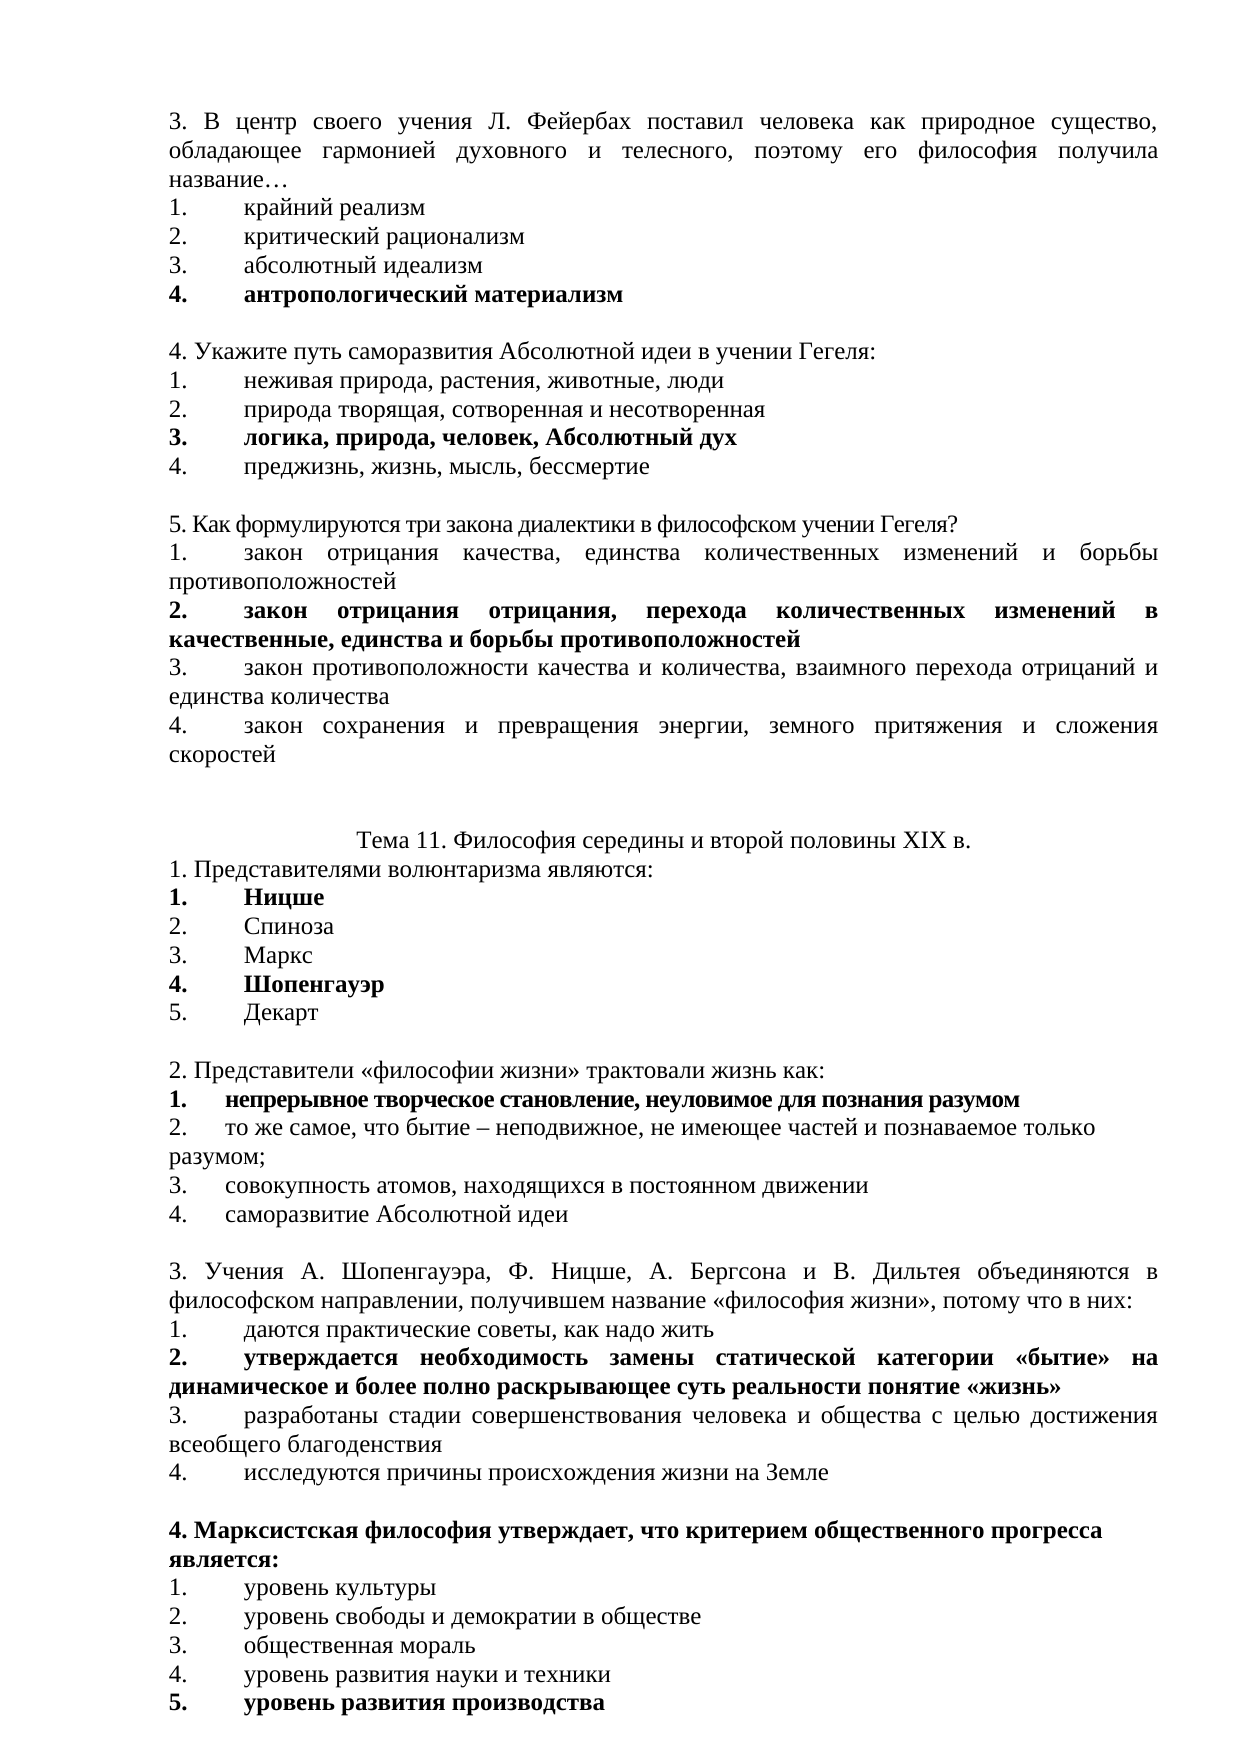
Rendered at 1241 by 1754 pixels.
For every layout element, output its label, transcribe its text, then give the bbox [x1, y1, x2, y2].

text 2. Представители «философии жизни» трактовали жизнь как: [169, 1055, 1159, 1084]
text Тема 11. Философия середины и второй половины XIX в. [169, 825, 1159, 854]
text 4. Укажите путь саморазвития Абсолютной идеи в учении Гегеля: [169, 336, 1159, 365]
list уровень развития науки и техники [169, 1659, 1159, 1687]
text 3. Учения А. Шопенгауэра, Ф. Ницше, А. Бергсона и В. Дильтея объединяются в философском направлении, получившем название «философия жизни», потому что в них: [169, 1256, 1159, 1314]
list Маркс [169, 940, 1159, 969]
text 3. В центр своего учения Л. Фейербах поставил человека как природное существо, обладающее гармонией духовного и телесного, поэтому его философия получила название… [169, 106, 1159, 192]
list то же самое, что бытие – неподвижное, не имеющее частей и познаваемое только разумом; [169, 1112, 1159, 1170]
list закон сохранения и превращения энергии, земного притяжения и сложения скоростей [169, 710, 1159, 767]
list закон отрицания отрицания, перехода количественных изменений в качественные, единства и борьбы противоположностей [169, 595, 1159, 652]
list уровень свободы и демократии в обществе [169, 1601, 1159, 1630]
list закон отрицания качества, единства количественных изменений и борьбы противоположностей [169, 537, 1159, 595]
list логика, природа, человек, Абсолютный дух [169, 422, 1159, 451]
list Ницше [169, 882, 1159, 911]
list Декарт [169, 997, 1159, 1026]
list закон противоположности качества и количества, взаимного перехода отрицаний и единства количества [169, 652, 1159, 710]
list антропологический материализм [169, 279, 1159, 307]
text 4. Марксистская философия утверждает, что критерием общественного прогресса является: [169, 1515, 1159, 1572]
list Шопенгауэр [169, 969, 1159, 997]
list уровень развития производства [169, 1687, 1159, 1716]
list даются практические советы, как надо жить [169, 1314, 1159, 1342]
list непрерывное творческое становление, неуловимое для познания разумом [169, 1084, 1159, 1112]
list разработаны стадии совершенствования человека и общества с целью достижения всеобщего благоденствия [169, 1400, 1159, 1457]
list совокупность атомов, находящихся в постоянном движении [169, 1170, 1159, 1199]
list преджизнь, жизнь, мысль, бессмертие [169, 451, 1159, 480]
list природа творящая, сотворенная и несотворенная [169, 394, 1159, 422]
list крайний реализм [169, 192, 1159, 221]
list общественная мораль [169, 1630, 1159, 1659]
list Спиноза [169, 911, 1159, 940]
list неживая природа, растения, животные, люди [169, 365, 1159, 394]
list саморазвитие Абсолютной идеи [169, 1199, 1159, 1227]
list абсолютный идеализм [169, 250, 1159, 279]
text 5. Как формулируются три закона диалектики в философском учении Гегеля? [169, 509, 1159, 537]
list уровень культуры [169, 1572, 1159, 1601]
list исследуются причины происхождения жизни на Земле [169, 1457, 1159, 1486]
text 1. Представителями волюнтаризма являются: [169, 854, 1159, 882]
list утверждается необходимость замены статической категории «бытие» на динамическое и более полно раскрывающее суть реальности понятие «жизнь» [169, 1342, 1159, 1400]
list критический рационализм [169, 221, 1159, 250]
